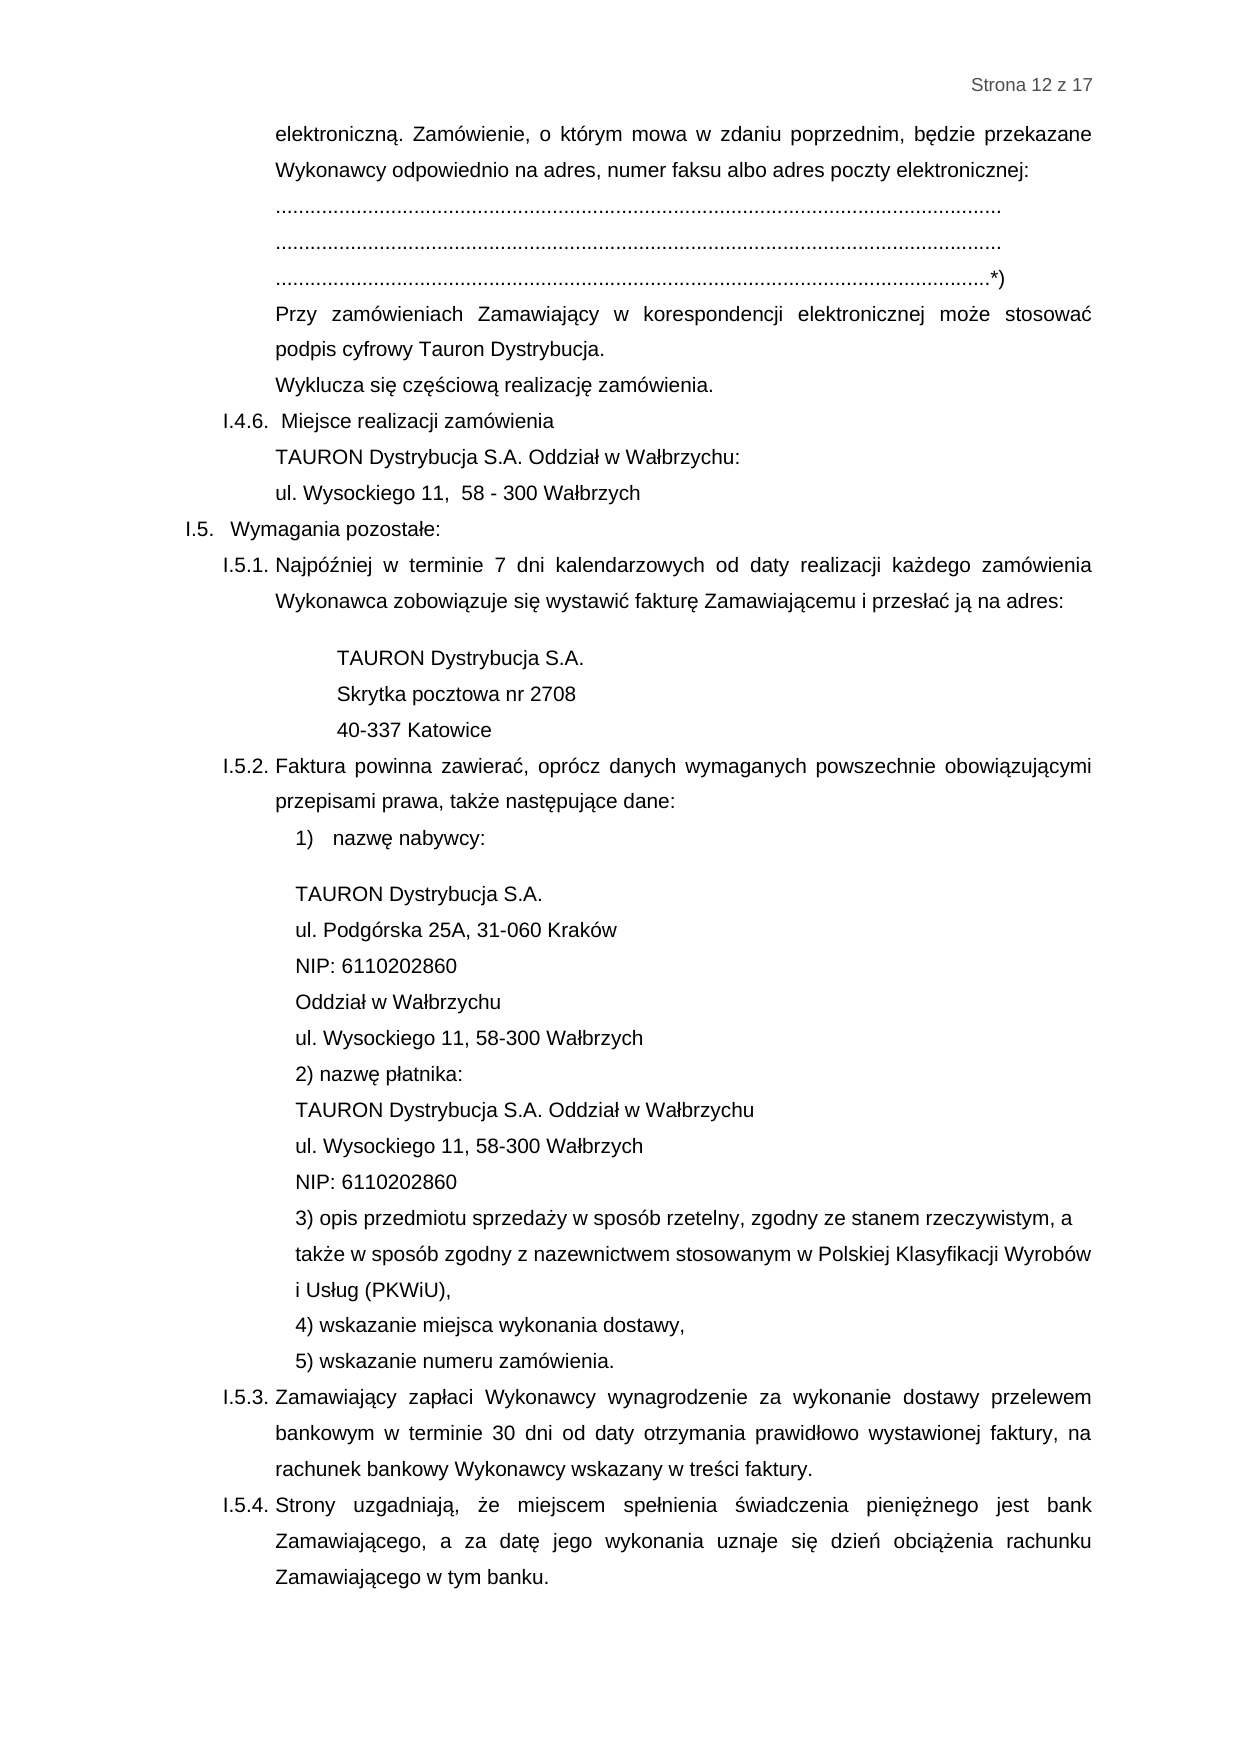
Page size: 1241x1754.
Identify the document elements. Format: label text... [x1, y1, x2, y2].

text 40-337 Katowice [337, 717, 1093, 741]
text TAURON Dystrybucja S.A. [337, 646, 1093, 669]
text TAURON Dystrybucja S.A. [295, 882, 1093, 906]
list .............................................................................................................................. [275, 229, 1093, 253]
list TAURON Dystrybucja S.A. Oddział w Wałbrzychu: [275, 445, 1093, 469]
list .............................................................................................................................. [275, 193, 1093, 217]
list Najpóźniej w terminie 7 dni kalendarzowych od daty realizacji każdego zamówienia Wykonawca zobowiązuje się wystawić fakturę Zamawiającemu i przesłać ją na adres: [223, 553, 1093, 613]
text Skrytka pocztowa nr 2708 [337, 682, 1093, 706]
list Wyklucza się częściową realizację zamówienia. [275, 373, 1093, 397]
text ul. Wysockiego 11, 58-300 Wałbrzych [295, 1134, 1093, 1158]
list ul. Wysockiego 11, 58 - 300 Wałbrzych [275, 481, 1093, 505]
list Strony uzgadniają, że miejscem spełnienia świadczenia pieniężnego jest bank Zamawiającego, a za datę jego wykonania uznaje się dzień obciążenia rachunku Zamawiającego w tym banku. [223, 1493, 1093, 1589]
text 3) opis przedmiotu sprzedaży w sposób rzetelny, zgodny ze stanem rzeczywistym, a także w sposób zgodny z nazewnictwem stosowanym w Polskiej Klasyfikacji Wyrobów i Usług (PKWiU), [295, 1206, 1093, 1301]
list Przy zamówieniach Zamawiający w korespondencji elektronicznej może stosować podpis cyfrowy Tauron Dystrybucja. [275, 301, 1093, 361]
text 4) wskazanie miejsca wykonania dostawy, [295, 1313, 1093, 1337]
text 2) nazwę płatnika: [295, 1062, 1093, 1086]
list nazwę nabywcy: [295, 825, 1093, 849]
text ul. Podgórska 25A, 31-060 Kraków [295, 918, 1093, 942]
list Wymagania pozostałe: [185, 517, 1093, 541]
text ul. Wysockiego 11, 58-300 Wałbrzych [295, 1026, 1093, 1050]
list Zamawiający zapłaci Wykonawcy wynagrodzenie za wykonanie dostawy przelewem bankowym w terminie 30 dni od daty otrzymania prawidłowo wystawionej faktury, na rachunek bankowy Wykonawcy wskazany w treści faktury. [223, 1385, 1093, 1481]
text TAURON Dystrybucja S.A. Oddział w Wałbrzychu [295, 1098, 1093, 1122]
list Faktura powinna zawierać, oprócz danych wymaganych powszechnie obowiązującymi przepisami prawa, także następujące dane: [223, 753, 1093, 813]
text NIP: 6110202860 [295, 1169, 1093, 1193]
list ............................................................................................................................*) [275, 265, 1093, 289]
text Oddział w Wałbrzychu [295, 990, 1093, 1014]
text 5) wskazanie numeru zamówienia. [295, 1349, 1093, 1373]
list Miejsce realizacji zamówienia [223, 409, 1093, 433]
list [223, 122, 1093, 182]
text NIP: 6110202860 [295, 954, 1093, 978]
